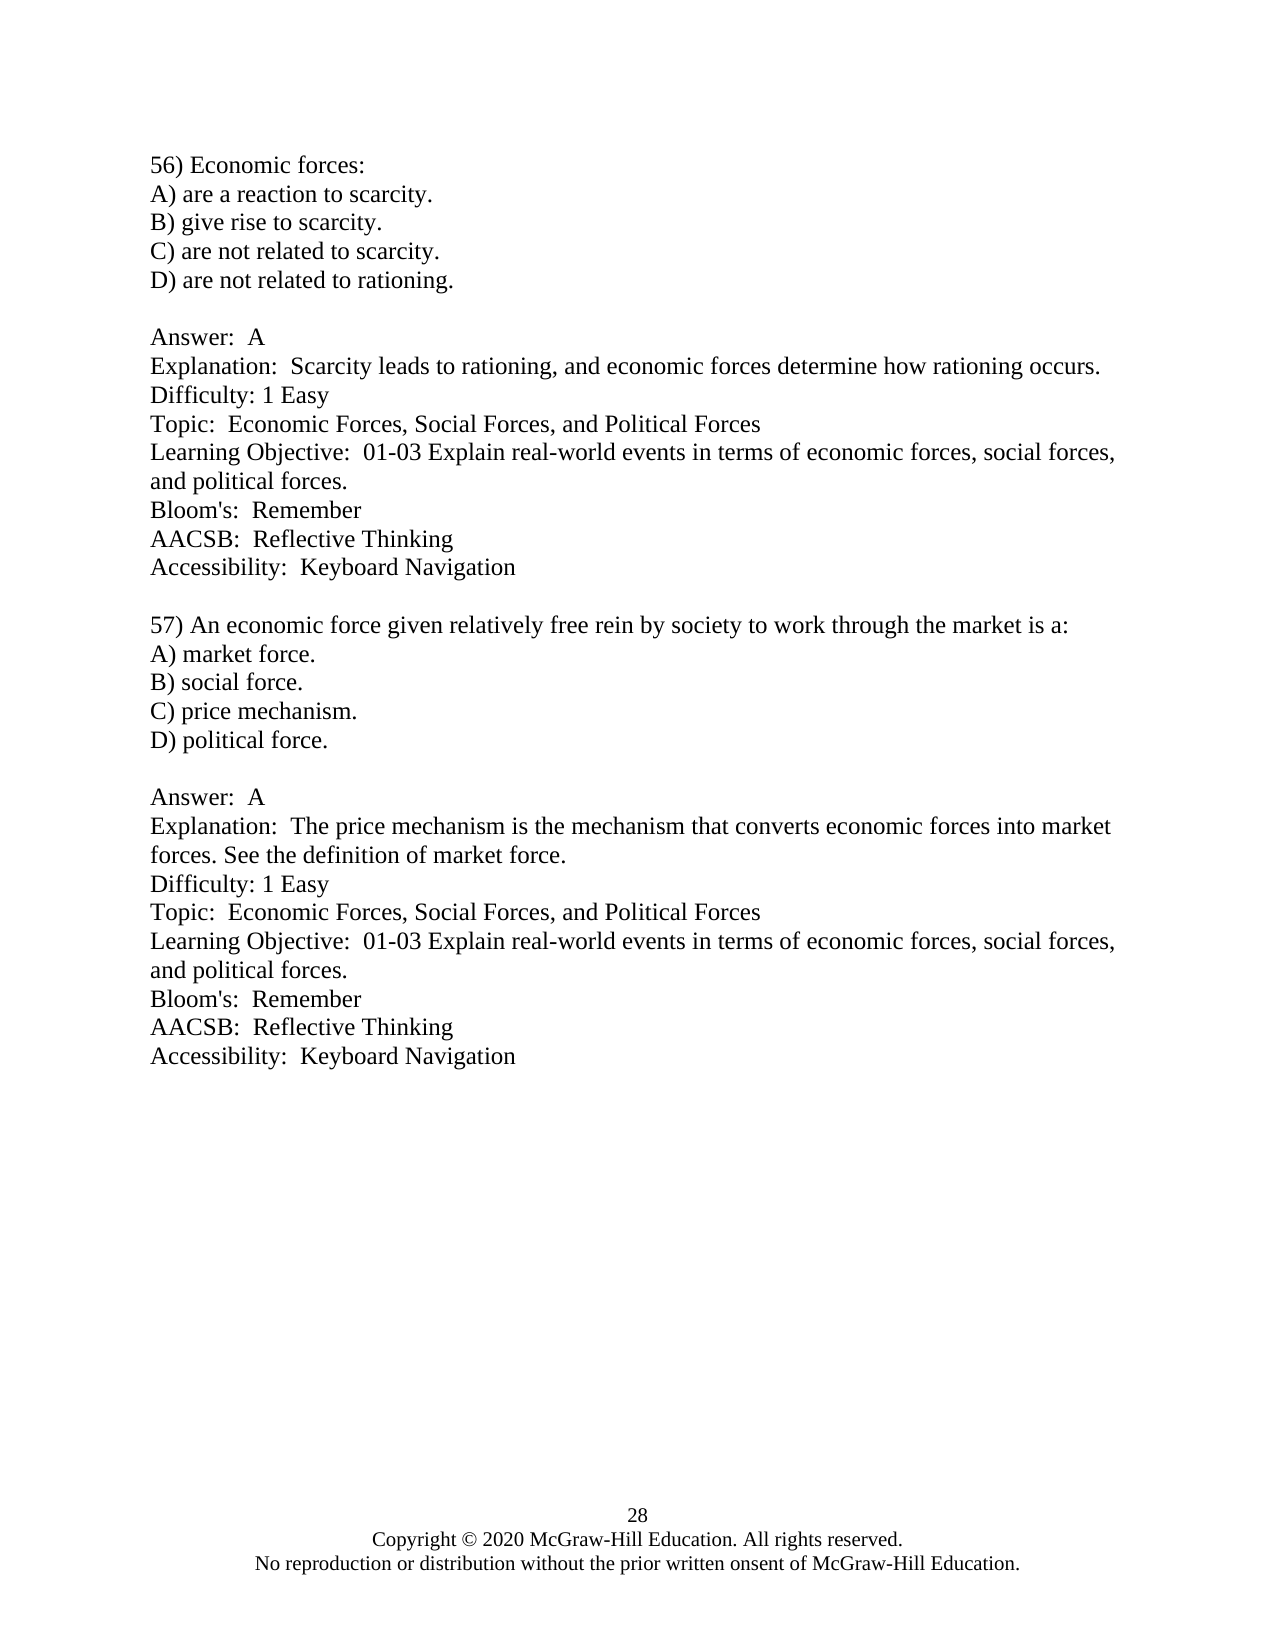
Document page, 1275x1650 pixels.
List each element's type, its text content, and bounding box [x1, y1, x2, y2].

text Explanation: Scarcity leads to rationing, and economic forces determine how rationing occurs. [150, 351, 1125, 380]
text Accessibility: Keyboard Navigation [150, 552, 1125, 581]
text Bloom's: Remember [150, 495, 1125, 524]
text A) are a reaction to scarcity. [150, 179, 1125, 207]
text Accessibility: Keyboard Navigation [150, 1041, 1125, 1070]
text C) are not related to scarcity. [150, 236, 1125, 265]
text Difficulty: 1 Easy [150, 869, 1125, 897]
text D) are not related to rationing. [150, 265, 1125, 294]
text Difficulty: 1 Easy [150, 380, 1125, 409]
text B) social force. [150, 667, 1125, 696]
text Bloom's: Remember [150, 984, 1125, 1012]
text AACSB: Reflective Thinking [150, 1012, 1125, 1041]
text Explanation: The price mechanism is the mechanism that converts economic forces into market forces. See the definition of market force. [150, 811, 1125, 869]
text A) market force. [150, 639, 1125, 667]
text Answer: A [150, 782, 1125, 811]
text 57) An economic force given relatively free rein by society to work through the market is a: [150, 610, 1125, 639]
text Learning Objective: 01-03 Explain real-world events in terms of economic forces, social forces, and political forces. [150, 926, 1125, 984]
text B) give rise to scarcity. [150, 207, 1125, 236]
text 56) Economic forces: [150, 150, 1125, 179]
text D) political force. [150, 725, 1125, 754]
text Topic: Economic Forces, Social Forces, and Political Forces [150, 409, 1125, 437]
text Topic: Economic Forces, Social Forces, and Political Forces [150, 897, 1125, 926]
text C) price mechanism. [150, 696, 1125, 725]
text Answer: A [150, 322, 1125, 351]
text Learning Objective: 01-03 Explain real-world events in terms of economic forces, social forces, and political forces. [150, 437, 1125, 495]
text AACSB: Reflective Thinking [150, 524, 1125, 552]
